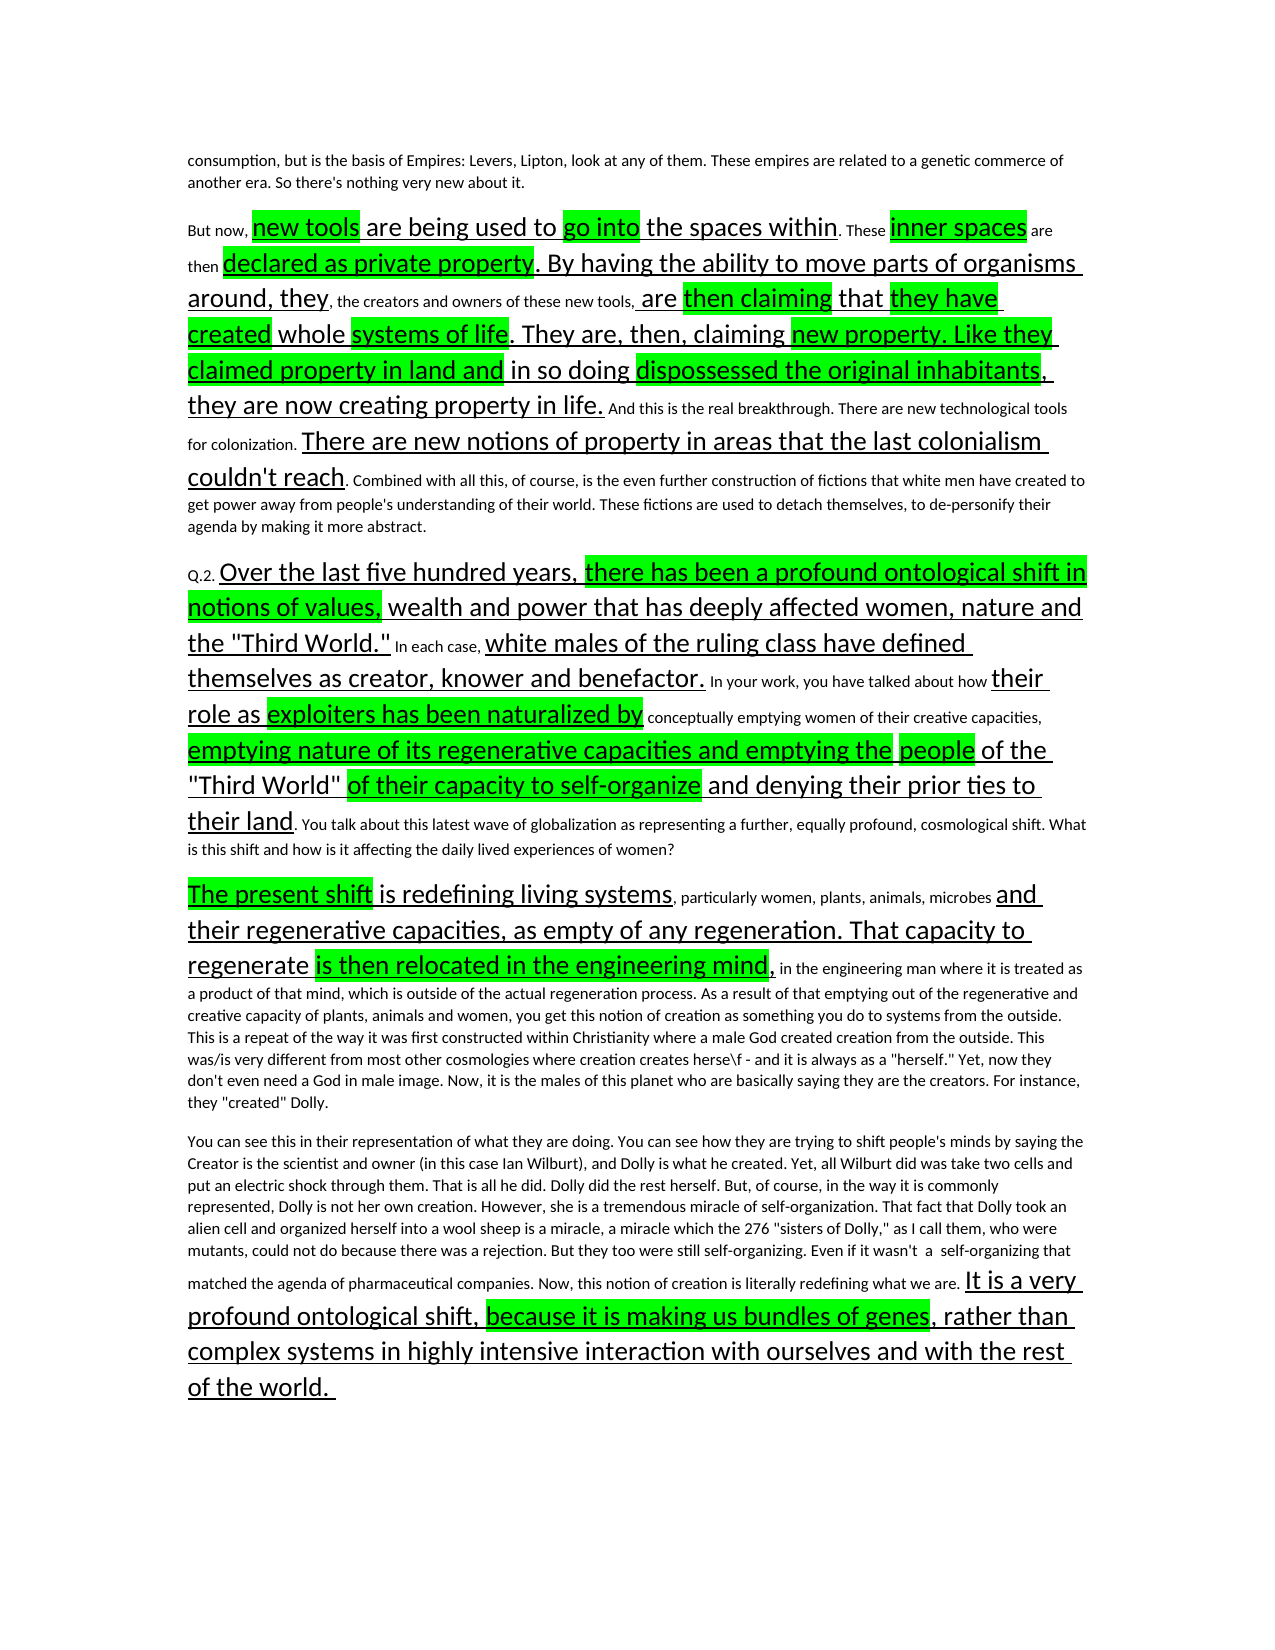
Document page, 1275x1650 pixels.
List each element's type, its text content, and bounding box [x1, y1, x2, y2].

text Q.2. Over the last five hundred years, there has been a profound ontological shift in notions of values, wealth and power that has deeply affected women, nature and the "Third World." In each case, white males of the ruling class have defined themselves as creator, knower and benefactor. In your work, you have talked about how their role as exploiters has been naturalized by conceptually emptying women of their creative capacities, emptying nature of its regenerative capacities and emptying the people of the "Third World" of their capacity to self-organize and denying their prior ties to their land. You talk about this latest wave of globalization as representing a further, equally profound, cosmological shift. What is this shift and how is it affecting the daily lived experiences of women? [187, 555, 1087, 859]
text The present shift is redefining living systems, particularly women, plants, animals, microbes and their regenerative capacities, as empty of any regeneration. That capacity to regenerate is then relocated in the engineering mind, in the engineering man where it is treated as a product of that mind, which is outside of the actual regeneration process. As a result of that emptying out of the regenerative and creative capacity of plants, animals and women, you get this notion of creation as something you do to systems from the outside. This is a repeat of the way it was first constructed within Christianity where a male God created creation from the outside. This was/is very different from most other cosmologies where creation creates herse\f - and it is always as a "herself." Yet, now they don't even need a God in male image. Now, it is the males of this planet who are basically saying they are the creators. For instance, they "created" Dolly. [187, 877, 1087, 1113]
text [187, 150, 1087, 192]
text You can see this in their representation of what they are doing. You can see how they are trying to shift people's minds by saying the Creator is the scientist and owner (in this case Ian Wilburt), and Dolly is what he created. Yet, all Wilburt did was take two cells and put an electric shock through them. That is all he did. Dolly did the rest herself. But, of course, in the way it is commonly represented, Dolly is not her own creation. However, she is a tremendous miracle of self-organization. That fact that Dolly took an alien cell and organized herself into a wool sheep is a miracle, a miracle which the 276 "sisters of Dolly," as I call them, who were mutants, could not do because there was a rejection. But they too were still self-organizing. Even if it wasn't a self-organizing that matched the agenda of pharmaceutical companies. Now, this notion of creation is literally redefining what we are. It is a very profound ontological shift, because it is making us bundles of genes, rather than complex systems in highly intensive interaction with ourselves and with the rest of the world. [187, 1131, 1087, 1403]
text But now, new tools are being used to go into the spaces within. These inner spaces are then declared as private property. By having the ability to move parts of organisms around, they, the creators and owners of these new tools, are then claiming that they have created whole systems of life. They are, then, claiming new property. Like they claimed property in land and in so doing dispossessed the original inhabitants, they are now creating property in life. And this is the real breakthrough. There are new technological tools for colonization. There are new notions of property in areas that the last colonialism couldn't reach. Combined with all this, of course, is the even further construction of fictions that white men have created to get power away from people's understanding of their world. These fictions are used to detach themselves, to de-personify their agenda by making it more abstract. [187, 210, 1087, 537]
